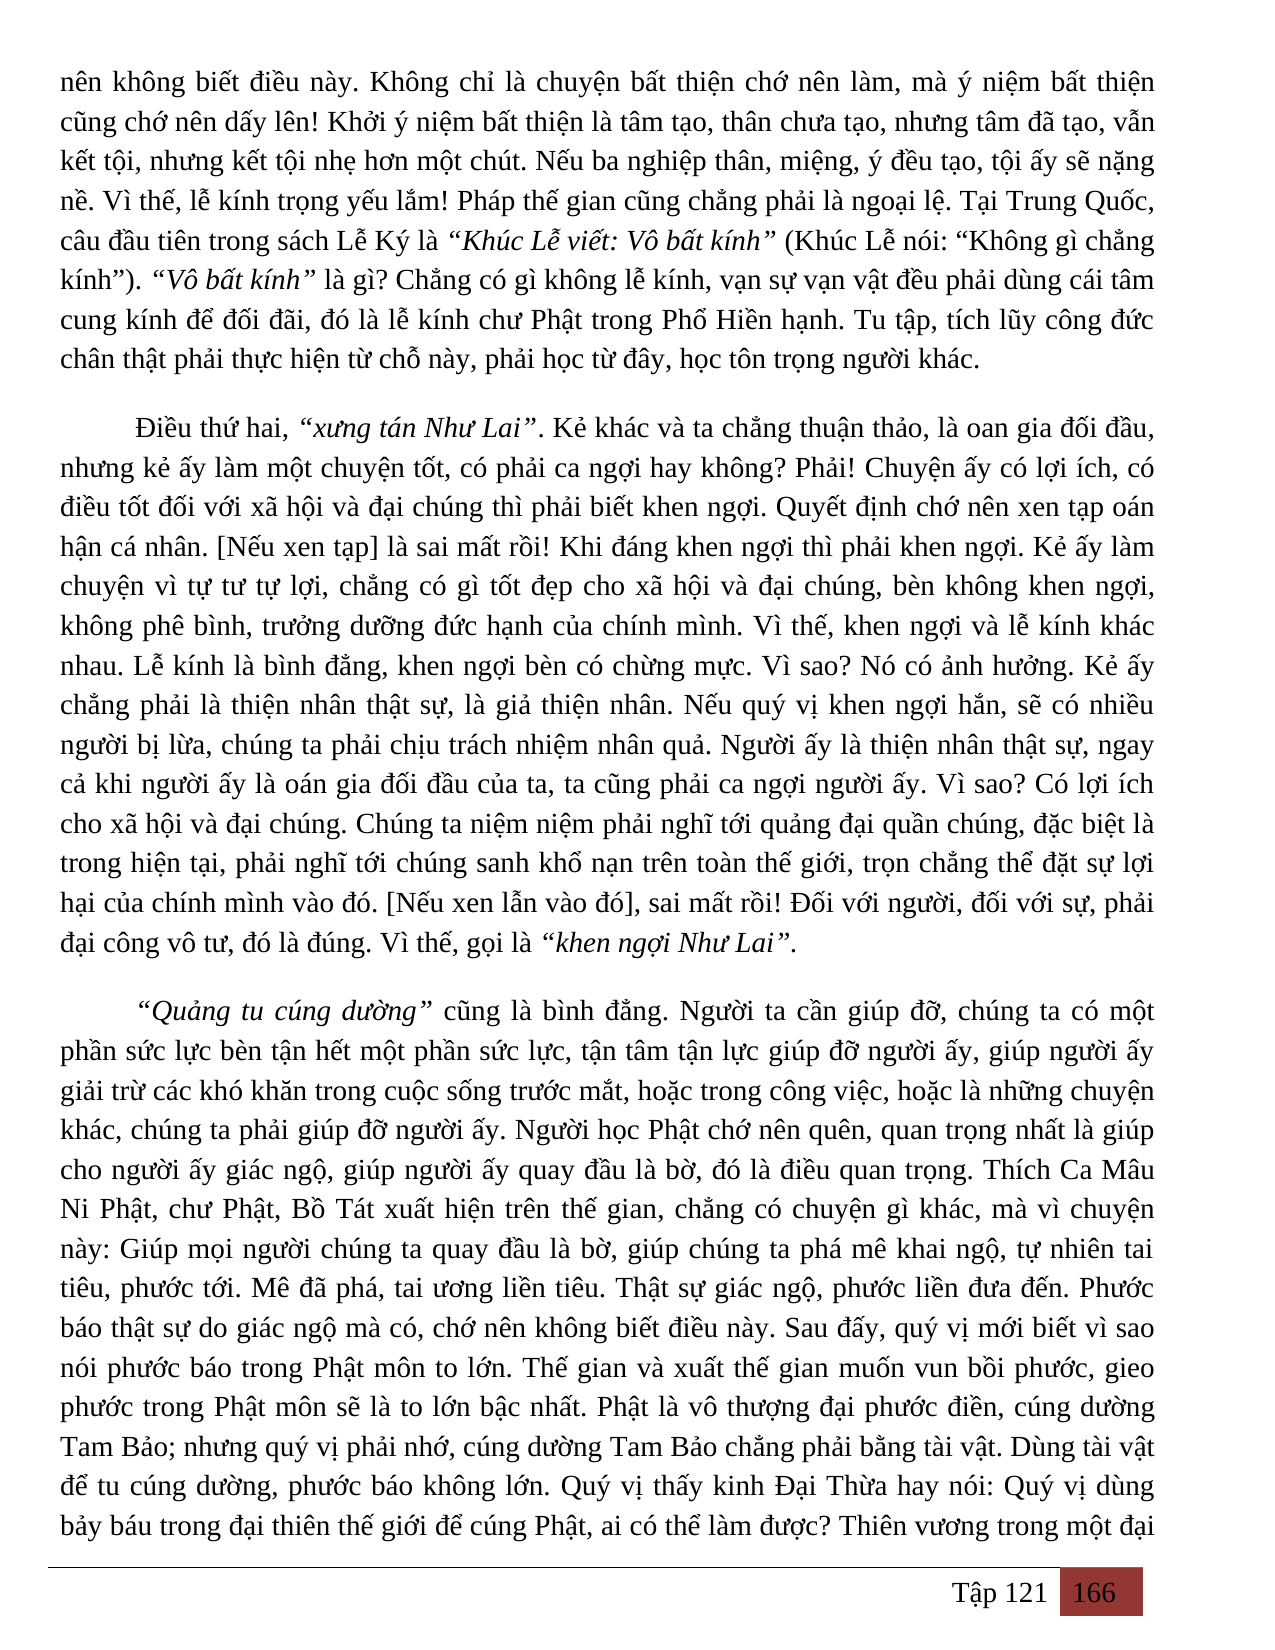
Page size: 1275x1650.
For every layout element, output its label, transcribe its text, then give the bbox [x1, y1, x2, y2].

text Điều thứ hai, “xưng tán Như Lai”. Kẻ khác và ta chẳng thuận thảo, là oan gia đối đầu, nhưng kẻ ấy làm một chuyện tốt, có phải ca ngợi hay không? Phải! Chuyện ấy có lợi ích, có điều tốt đối với xã hội và đại chúng thì phải biết khen ngợi. Quyết định chớ nên xen tạp oán hận cá nhân. [Nếu xen tạp] là sai mất rồi! Khi đáng khen ngợi thì phải khen ngợi. Kẻ ấy làm chuyện vì tự tư tự lợi, chẳng có gì tốt đẹp cho xã hội và đại chúng, bèn không khen ngợi, không phê bình, trưởng dưỡng đức hạnh của chính mình. Vì thế, khen ngợi và lễ kính khác nhau. Lễ kính là bình đẳng, khen ngợi bèn có chừng mực. Vì sao? Nó có ảnh hưởng. Kẻ ấy chẳng phải là thiện nhân thật sự, là giả thiện nhân. Nếu quý vị khen ngợi hắn, sẽ có nhiều người bị lừa, chúng ta phải chịu trách nhiệm nhân quả. Người ấy là thiện nhân thật sự, ngay cả khi người ấy là oán gia đối đầu của ta, ta cũng phải ca ngợi người ấy. Vì sao? Có lợi ích cho xã hội và đại chúng. Chúng ta niệm niệm phải nghĩ tới quảng đại quần chúng, đặc biệt là trong hiện tại, phải nghĩ tới chúng sanh khổ nạn trên toàn thế giới, trọn chẳng thể đặt sự lợi hại của chính mình vào đó. [Nếu xen lẫn vào đó], sai mất rồi! Đối với người, đối với sự, phải đại công vô tư, đó là đúng. Vì thế, gọi là “khen ngợi Như Lai”. [60, 406, 1155, 960]
